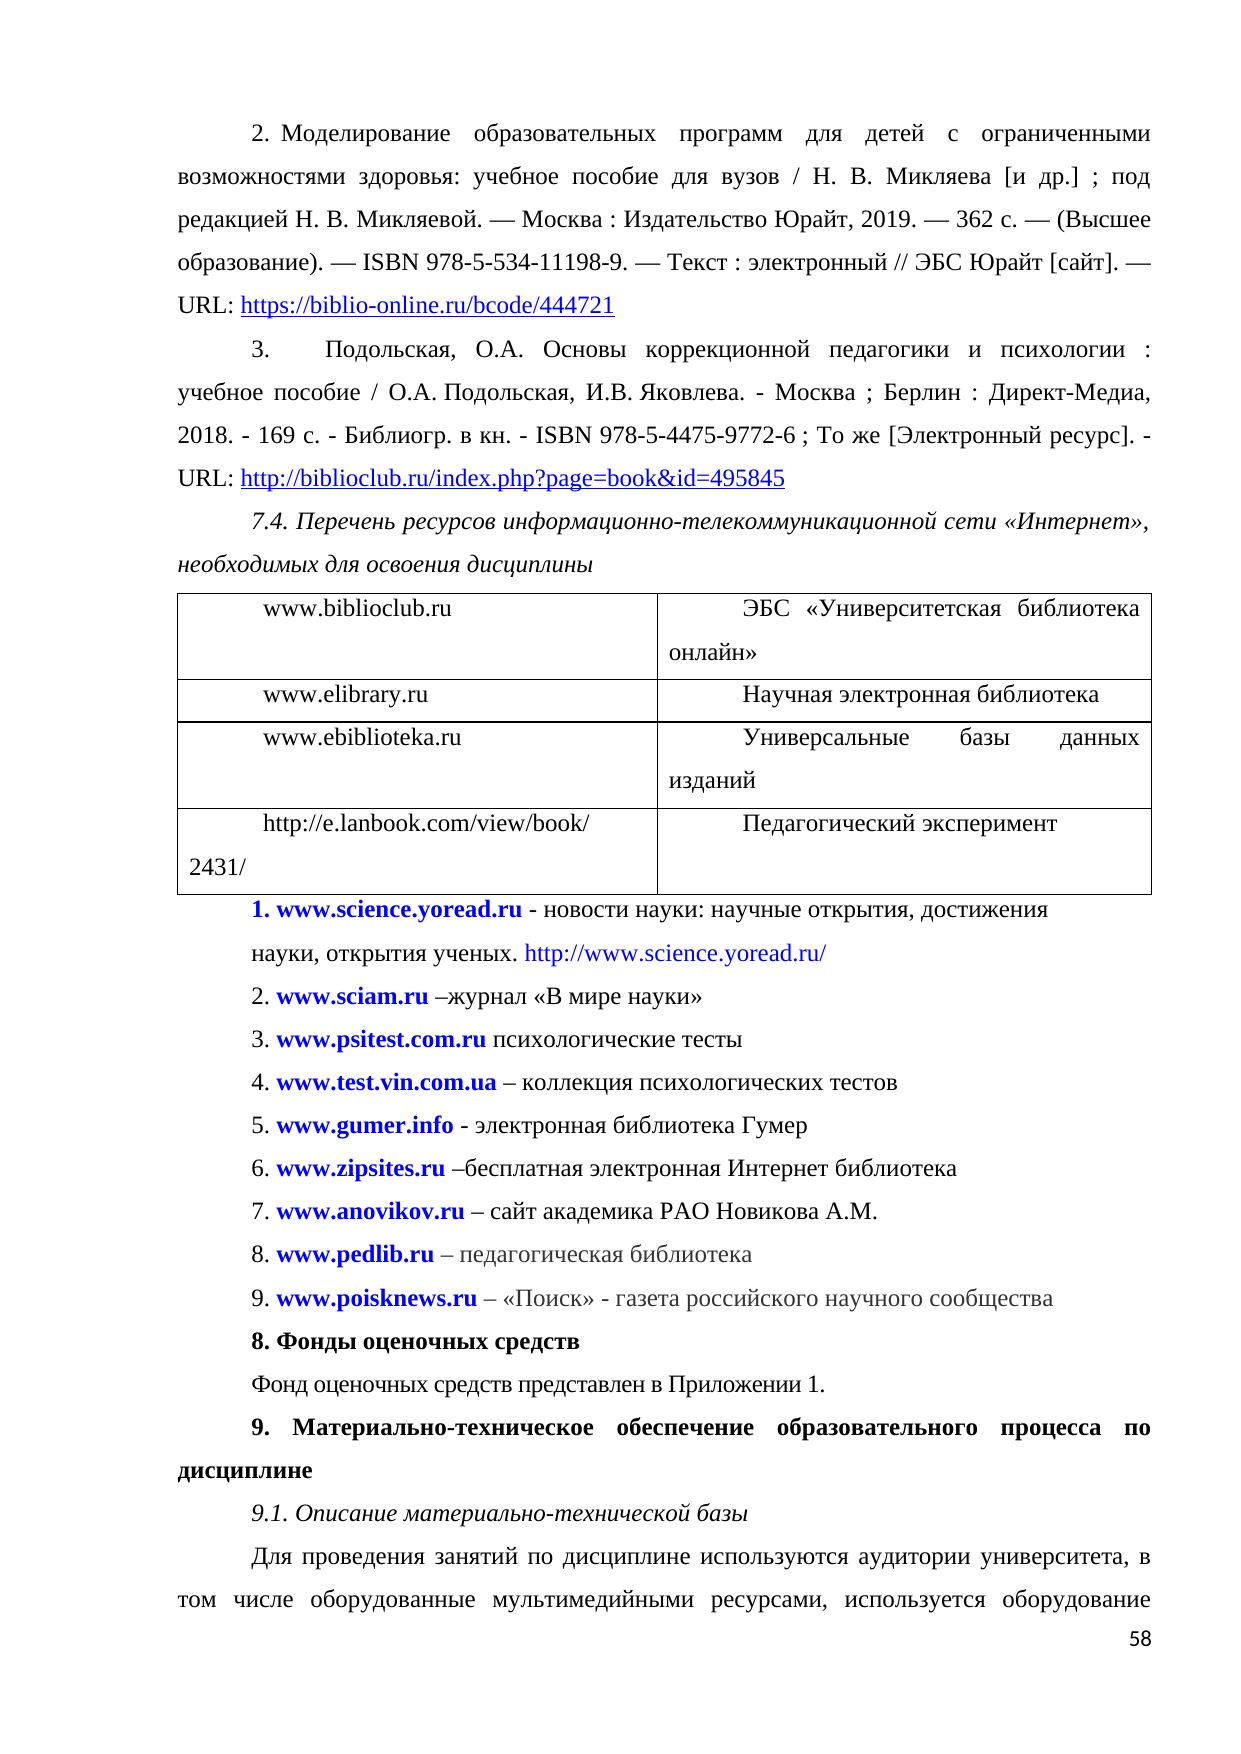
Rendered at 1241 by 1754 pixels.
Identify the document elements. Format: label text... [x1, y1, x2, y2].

text 7. www.anovikov.ru – сайт академика РАО Новикова А.М. [177, 1196, 1152, 1225]
text Фонд оценочных средств представлен в Приложении 1. [177, 1369, 1152, 1398]
subtitle 9.1. Описание материально-технической базы [177, 1498, 1152, 1527]
text 3. www.psitest.com.ru психологические тесты [177, 1024, 1152, 1053]
list Подольская, О.А. Основы коррекционной педагогики и психологии : учебное пособие / О.А. Подольская, И.В. Яковлева. - Москва ; Берлин : Директ-Медиа, 2018. - 169 с. - Библиогр. в кн. - ISBN 978-5-4475-9772-6 ; То же [Электронный ресурс]. - URL: http://biblioclub.ru/index.php?page=book&id=495845 [177, 334, 1152, 492]
table_cell Научная электронная библиотека [658, 680, 1151, 721]
text 8. www.pedlib.ru – педагогическая библиотека [177, 1239, 1152, 1268]
text 8. Фонды оценочных средств [177, 1326, 1152, 1354]
text 7.4. Перечень ресурсов информационно-телекоммуникационной сети «Интернет», необходимых для освоения дисциплины [177, 506, 1152, 578]
text 2. www.sciam.ru –журнал «В мире науки» [177, 981, 1152, 1009]
text 9. www.poisknews.ru – «Поиск» - газета российского научного сообщества [177, 1283, 1152, 1311]
text науки, открытия ученых. http://www.science.yoread.ru/ [177, 938, 1152, 966]
table_header www.biblioclub.ru [178, 594, 657, 678]
table_cell www.ebiblioteka.ru [178, 723, 657, 807]
table_cell Педагогический эксперимент [658, 809, 1151, 893]
text 9. Материально-техническое обеспечение образовательного процесса по дисциплине [177, 1412, 1152, 1484]
text 6. www.zipsites.ru –бесплатная электронная Интернет библиотека [177, 1153, 1152, 1182]
table_header ЭБС «Университетская библиотека онлайн» [658, 594, 1151, 678]
table_cell http://e.lanbook.com/view/book/2431/ [178, 809, 657, 893]
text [177, 1541, 1152, 1613]
text 5. www.gumer.info - электронная библиотека Гумер [177, 1110, 1152, 1139]
table_cell www.elibrary.ru [178, 680, 657, 721]
table_cell Универсальные базы данных изданий [658, 723, 1151, 807]
text 1. www.science.yoread.ru - новости науки: научные открытия, достижения [177, 895, 1152, 923]
text 4. www.test.vin.com.ua – коллекция психологических тестов [177, 1067, 1152, 1096]
list Моделирование образовательных программ для детей с ограниченными возможностями здоровья: учебное пособие для вузов / Н. В. Микляева [и др.] ; под редакцией Н. В. Микляевой. — Москва : Издательство Юрайт, 2019. — 362 с. — (Высшее образование). — ISBN 978-5-534-11198-9. — Текст : электронный // ЭБС Юрайт [сайт]. — URL: https://biblio-online.ru/bcode/444721 [177, 118, 1152, 319]
